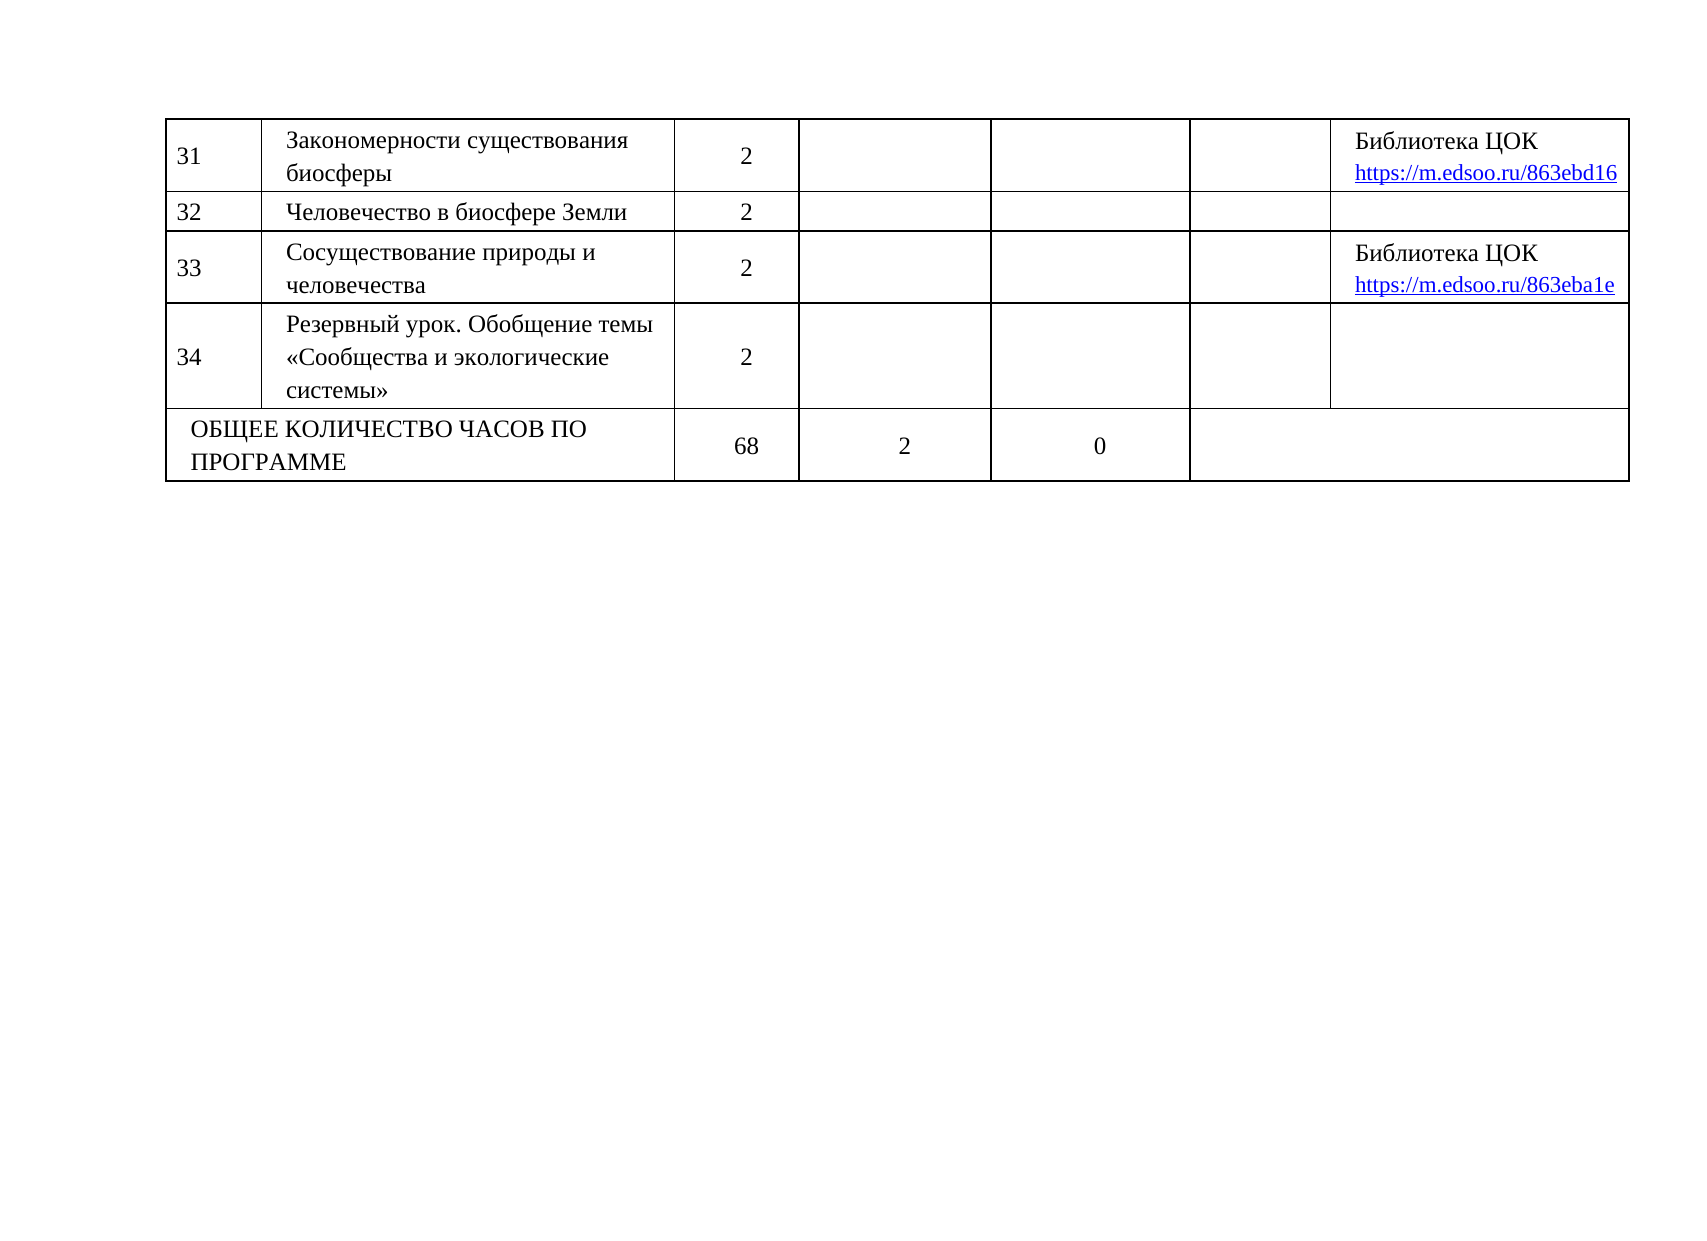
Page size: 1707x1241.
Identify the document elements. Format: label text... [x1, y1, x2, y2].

table_cell 33 [167, 232, 261, 302]
table_cell 2 [675, 192, 798, 230]
table_cell Человечество в биосфере Земли [262, 192, 674, 230]
table_cell 32 [167, 192, 261, 230]
table_cell [800, 120, 990, 191]
table_cell [1191, 120, 1330, 191]
table_cell Библиотека ЦОК https://m.edsoo.ru/863eba1e [1331, 232, 1628, 302]
table_cell [1191, 232, 1330, 302]
table_cell [800, 232, 990, 302]
table_cell [992, 192, 1189, 230]
table_cell [800, 304, 990, 408]
table_cell 68 [675, 409, 798, 480]
table_cell Сосуществование природы и человечества [262, 232, 674, 302]
table_cell Резервный урок. Обобщение темы «Сообщества и экологические системы» [262, 304, 674, 408]
table_cell 2 [675, 304, 798, 408]
table_cell 0 [992, 409, 1189, 480]
table_cell 34 [167, 304, 261, 408]
table_cell [1331, 192, 1628, 230]
table_cell 31 [167, 120, 261, 191]
table_cell [1331, 304, 1628, 408]
table_cell Закономерности существования биосферы [262, 120, 674, 191]
table_cell [1191, 304, 1330, 408]
table_cell [800, 192, 990, 230]
table_cell Библиотека ЦОК https://m.edsoo.ru/863ebd16 [1331, 120, 1628, 191]
table_cell [992, 232, 1189, 302]
table_cell [992, 304, 1189, 408]
table_cell ОБЩЕЕ КОЛИЧЕСТВО ЧАСОВ ПО ПРОГРАММЕ [167, 409, 674, 480]
table_cell [992, 120, 1189, 191]
table_cell 2 [675, 120, 798, 191]
table_cell 2 [675, 232, 798, 302]
table_cell [1191, 409, 1628, 480]
table_cell [1191, 192, 1330, 230]
table_cell 2 [800, 409, 990, 480]
